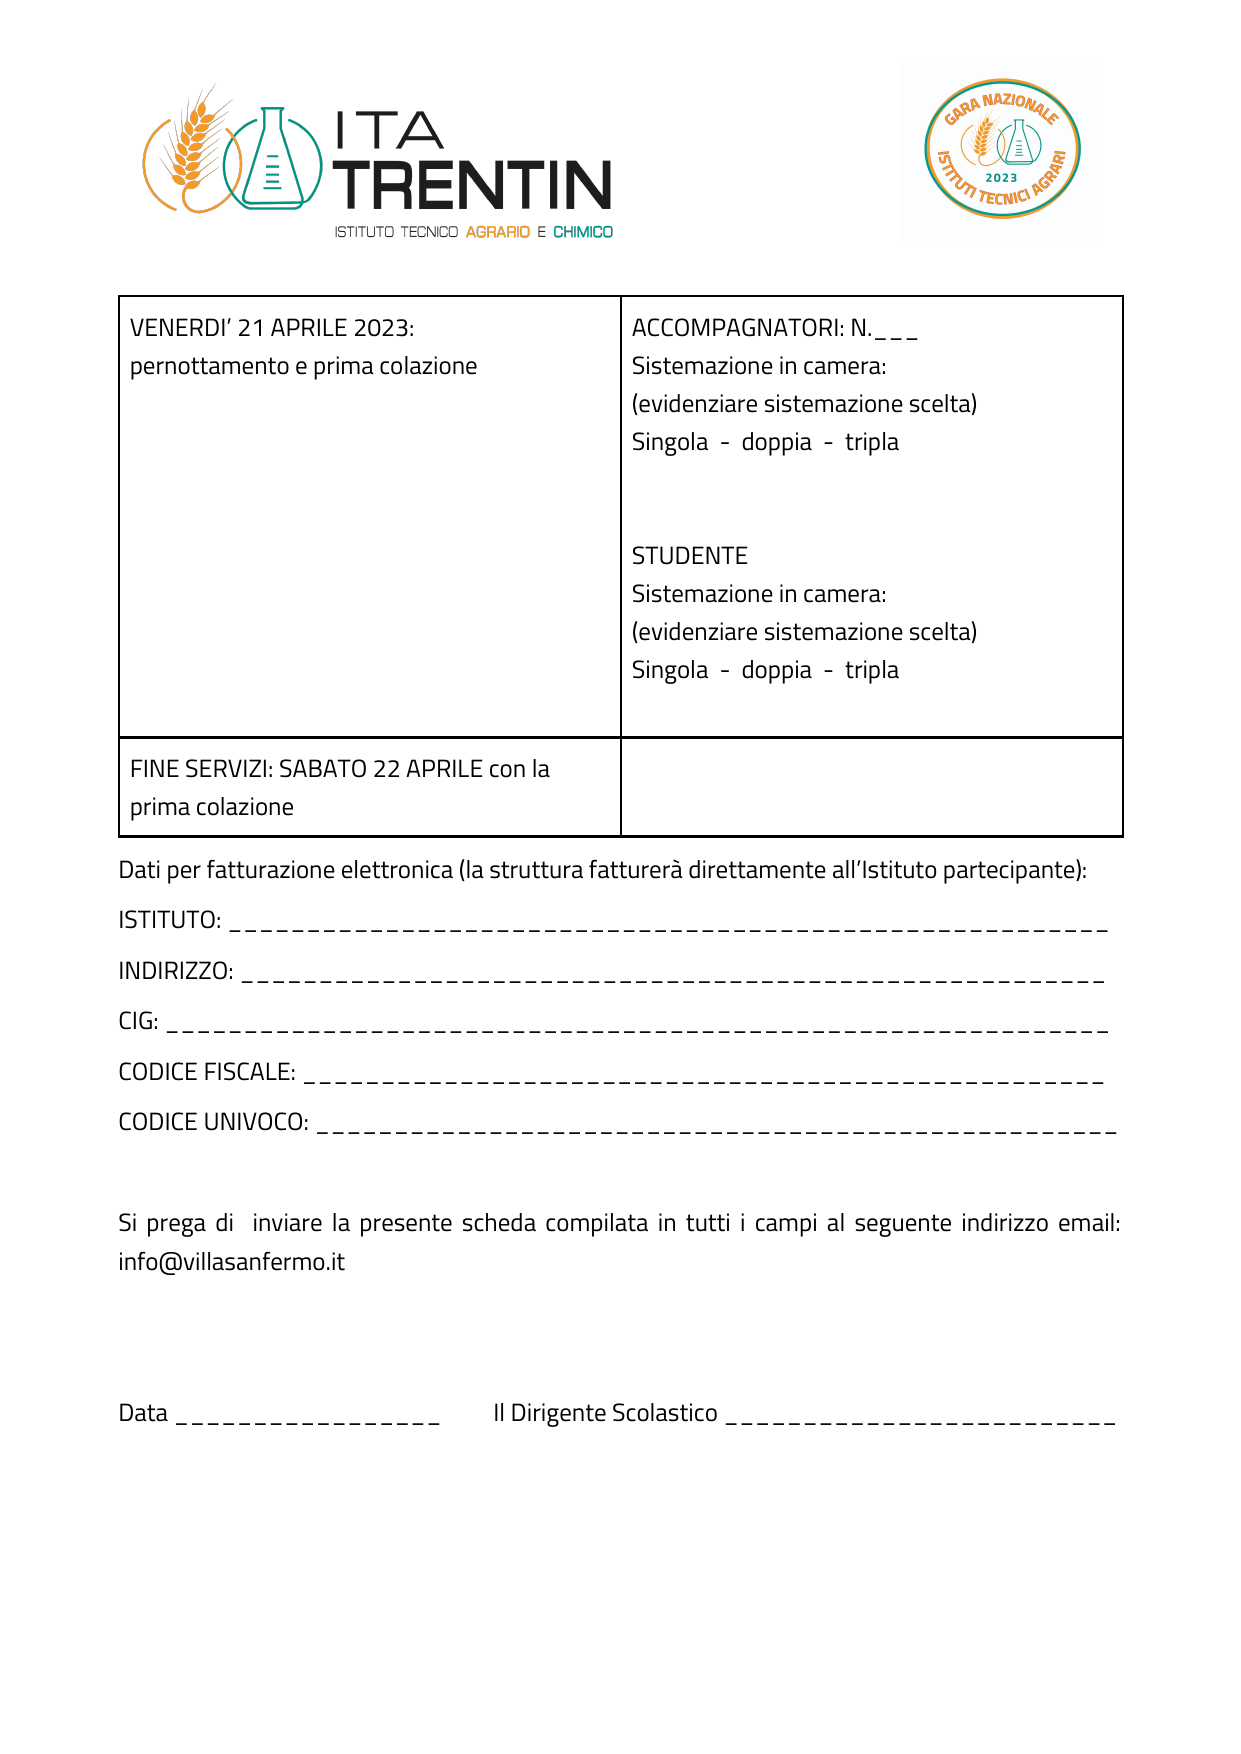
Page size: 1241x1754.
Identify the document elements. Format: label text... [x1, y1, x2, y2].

text ISTITUTO: ________________________________________________________ [118, 900, 1122, 938]
picture [118, 73, 637, 247]
text Si prega di inviare la presente scheda compilata in tutti i campi al seguente indirizzo email: info@villasanfermo.it [118, 1203, 1122, 1279]
table_cell FINE SERVIZI: SABATO 22 APRILE con la prima colazione [120, 739, 620, 835]
text INDIRIZZO: _______________________________________________________ [118, 951, 1122, 989]
picture [901, 62, 1104, 241]
text CODICE UNIVOCO: ___________________________________________________ [118, 1102, 1122, 1141]
table_cell VENERDI’ 21 APRILE 2023: pernottamento e prima colazione [120, 297, 620, 736]
text Data _________________ Il Dirigente Scolastico _________________________ [118, 1393, 1122, 1431]
text CODICE FISCALE: ___________________________________________________ [118, 1052, 1122, 1090]
text CIG: ____________________________________________________________ [118, 1001, 1122, 1039]
text Dati per fatturazione elettronica (la struttura fatturerà direttamente all’Istituto partecipante): [118, 850, 1122, 888]
table_cell [622, 739, 1122, 835]
table_cell ACCOMPAGNATORI: N.___ Sistemazione in camera: (evidenziare sistemazione scelta) Singola - doppia - tripla STUDENTE Sistemazione in camera: (evidenziare sistemazione scelta) Singola - doppia - tripla [622, 297, 1122, 736]
